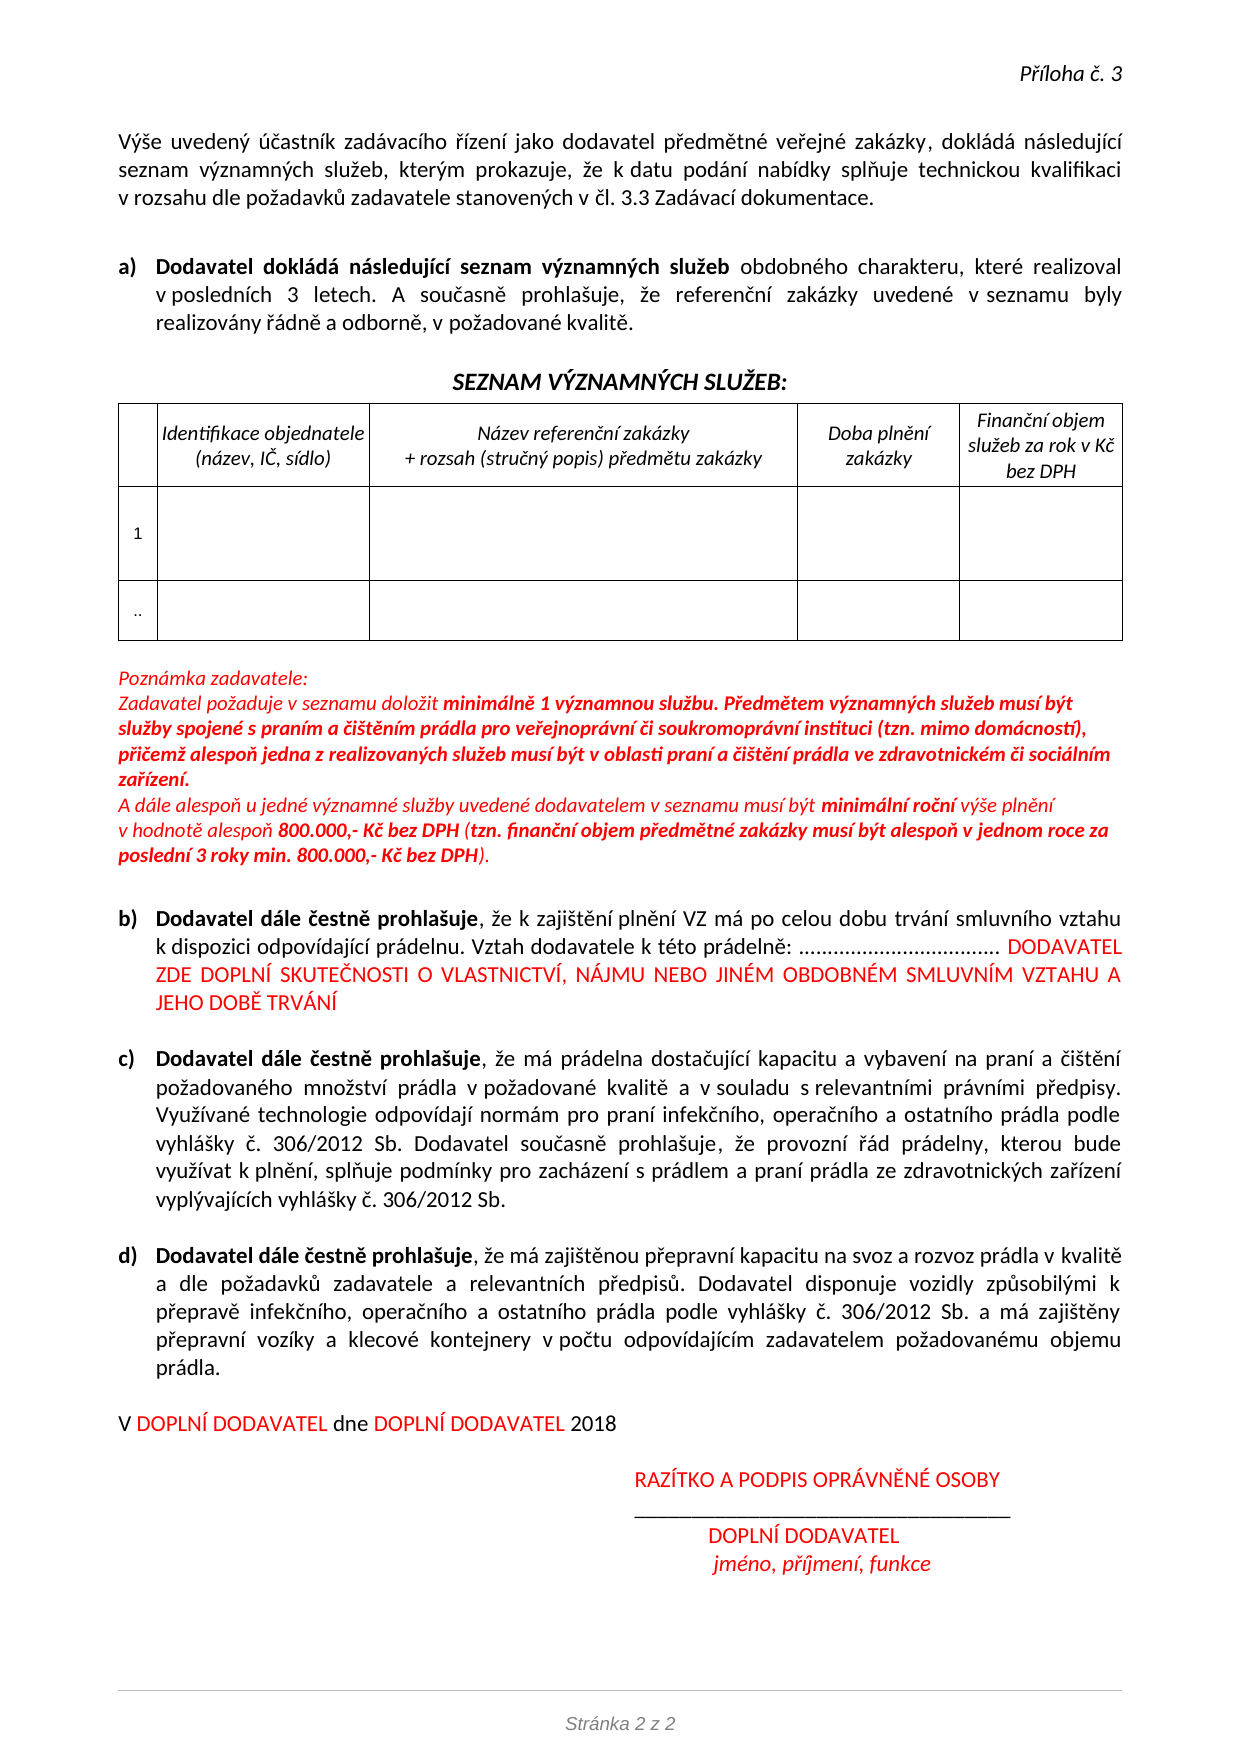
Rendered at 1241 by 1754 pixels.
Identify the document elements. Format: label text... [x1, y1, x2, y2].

text A dále alespoň u jedné významné služby uvedené dodavatelem v seznamu musí být minimální roční výše plnění v hodnotě alespoň 800.000,- Kč bez DPH (tzn. finanční objem předmětné zakázky musí být alespoň v jednom roce za poslední 3 roky min. 800.000,- Kč bez DPH). [118, 792, 1122, 868]
table_header Doba plnění zakázky [798, 404, 959, 486]
text Zadavatel požaduje v seznamu doložit minimálně 1 významnou službu. Předmětem významných služeb musí být služby spojené s praním a čištěním prádla pro veřejnoprávní či soukromoprávní instituci (tzn. mimo domácností), přičemž alespoň jedna z realizovaných služeb musí být v oblasti praní a čištění prádla ve zdravotnickém či sociálním zařízení. [118, 690, 1122, 792]
list Dodavatel dále čestně prohlašuje, že má zajištěnou přepravní kapacitu na svoz a rozvoz prádla v kvalitě a dle požadavků zadavatele a relevantních předpisů. Dodavatel disponuje vozidly způsobilými k přepravě infekčního, operačního a ostatního prádla podle vyhlášky č. 306/2012 Sb. a má zajištěny přepravní vozíky a klecové kontejnery v počtu odpovídajícím zadavatelem požadovanému objemu prádla. [118, 1241, 1122, 1381]
table_header [119, 404, 157, 486]
list Dodavatel dokládá následující seznam významných služeb obdobného charakteru, které realizoval v posledních 3 letech. A současně prohlašuje, že referenční zakázky uvedené v seznamu byly realizovány řádně a odborně, v požadované kvalitě. [118, 252, 1122, 336]
text Výše uvedený účastník zadávacího řízení jako dodavatel předmětné veřejné zakázky, dokládá následující seznam významných služeb, kterým prokazuje, že k datu podání nabídky splňuje technickou kvalifikaci v rozsahu dle požadavků zadavatele stanovených v čl. 3.3 Zadávací dokumentace. [118, 127, 1122, 211]
list Dodavatel dále čestně prohlašuje, že má prádelna dostačující kapacitu a vybavení na praní a čištění požadovaného množství prádla v požadované kvalitě a v souladu s relevantními právními předpisy. Využívané technologie odpovídají normám pro praní infekčního, operačního a ostatního prádla podle vyhlášky č. 306/2012 Sb. Dodavatel současně prohlašuje, že provozní řád prádelny, kterou bude využívat k plnění, splňuje podmínky pro zacházení s prádlem a praní prádla ze zdravotnických zařízení vyplývajících vyhlášky č. 306/2012 Sb. [118, 1044, 1122, 1213]
table_cell [158, 581, 369, 640]
table_cell [960, 487, 1122, 580]
table_cell 1 [119, 487, 157, 580]
table_cell [798, 487, 959, 580]
list _________________________________ [193, 1493, 1122, 1521]
table_header Identifikace objednatele (název, IČ, sídlo) [158, 404, 369, 486]
table_cell [370, 487, 797, 580]
table_cell .. [119, 581, 157, 640]
table_cell [798, 581, 959, 640]
text jméno, příjmení, funkce [118, 1549, 1122, 1577]
table_cell [158, 487, 369, 580]
list Dodavatel dále čestně prohlašuje, že k zajištění plnění VZ má po celou dobu trvání smluvního vztahu k dispozici odpovídající prádelnu. Vztah dodavatele k této prádelně: ................................... DODAVATEL ZDE DOPLNÍ SKUTEČNOSTI O VLASTNICTVÍ, NÁJMU NEBO JINÉM OBDOBNÉM SMLUVNÍM VZTAHU A JEHO DOBĚ TRVÁNÍ [118, 904, 1122, 1017]
list RAZÍTKO A PODPIS OPRÁVNĚNÉ OSOBY [193, 1465, 1122, 1493]
table_cell [370, 581, 797, 640]
text V DOPLNÍ DODAVATEL dne DOPLNÍ DODAVATEL 2018 [118, 1409, 1122, 1437]
table_header Název referenční zakázky + rozsah (stručný popis) předmětu zakázky [370, 404, 797, 486]
table_cell [960, 581, 1122, 640]
table_header Finanční objem služeb za rok v Kč bez DPH [960, 404, 1122, 486]
text DOPLNÍ DODAVATEL [118, 1521, 1122, 1549]
text Poznámka zadavatele: [118, 665, 1122, 690]
text SEZNAM VÝZNAMNÝCH SLUŽEB: [118, 366, 1122, 397]
